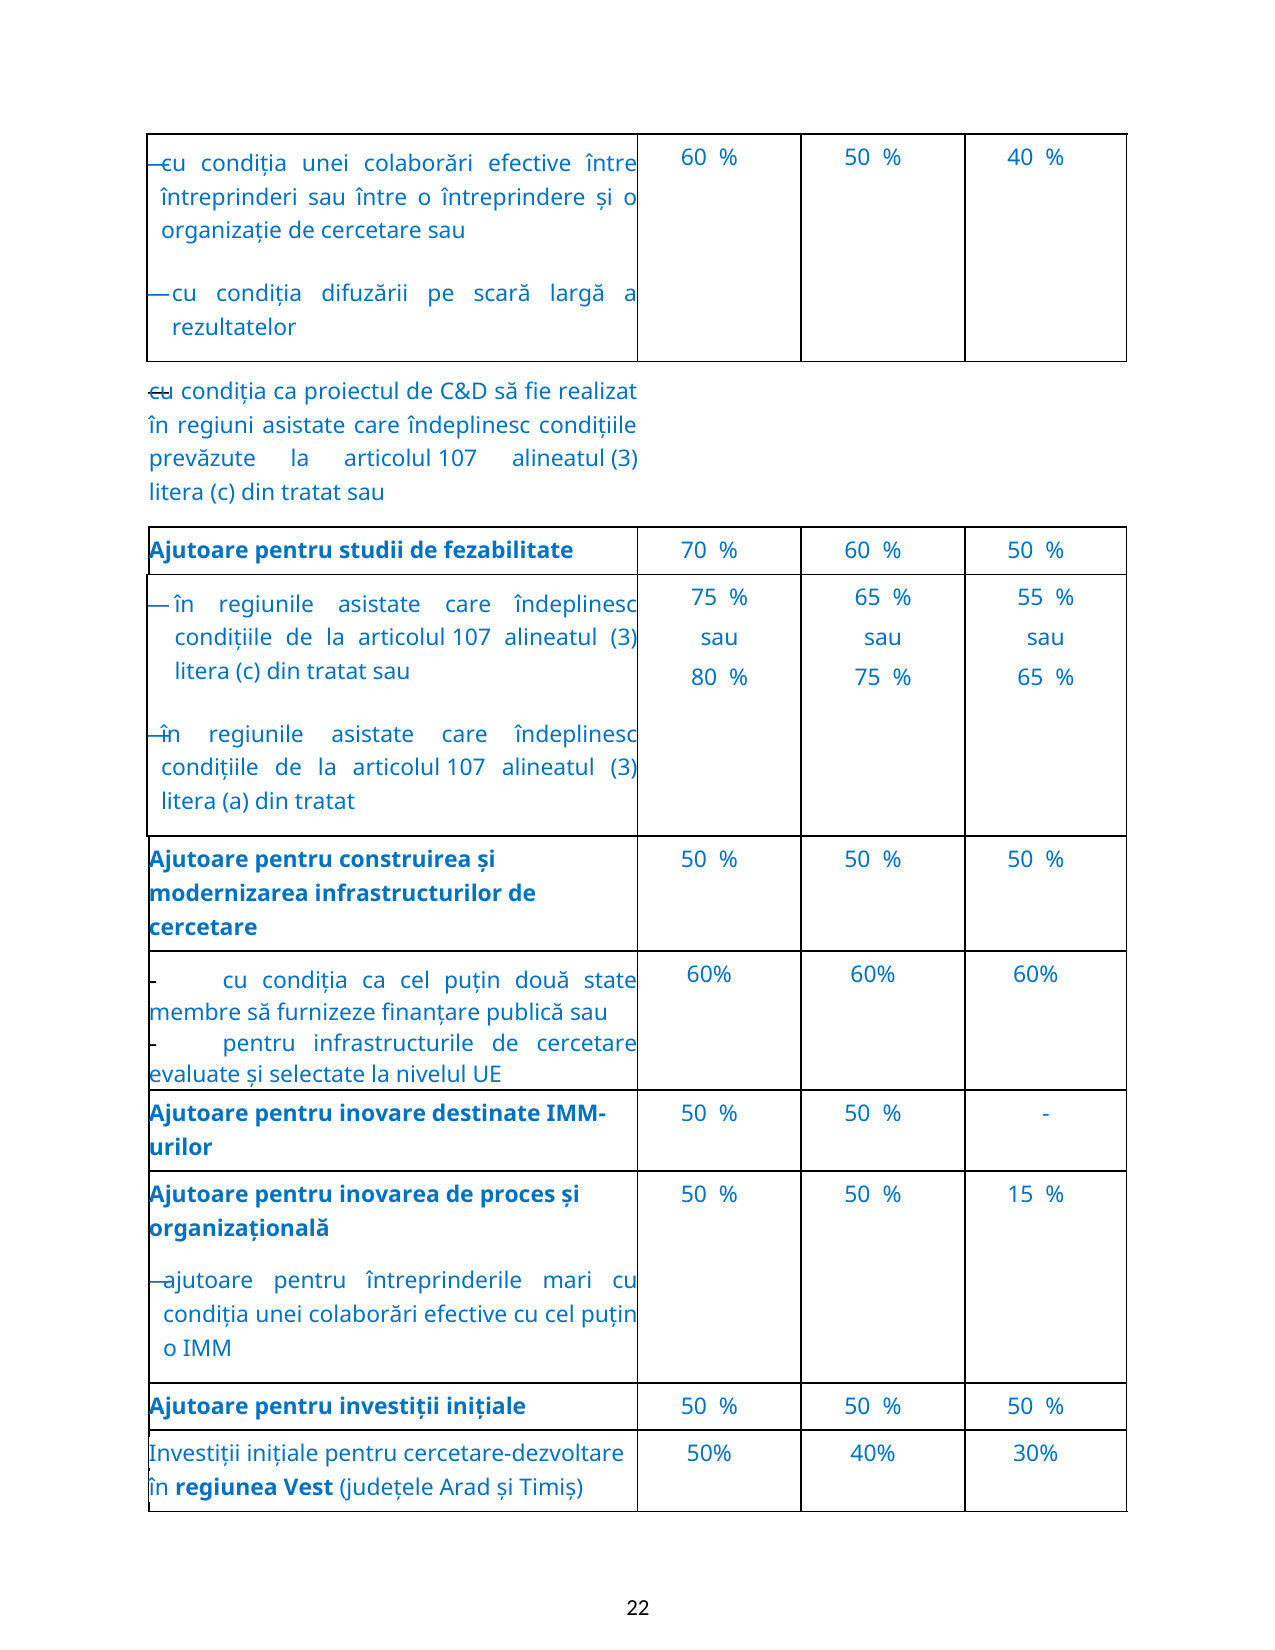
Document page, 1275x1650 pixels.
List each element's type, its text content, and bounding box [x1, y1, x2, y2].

table_cell cu condiția ca cel puțin două state membre să furnizeze finanțare publică sau pentru infrastructurile de cercetare evaluate și selectate la nivelul UE [150, 952, 637, 1089]
table_cell 60 % [638, 135, 800, 361]
table_cell Ajutoare pentru inovare destinate IMM-urilor [150, 1091, 637, 1170]
table_cell 60% [638, 952, 800, 1089]
table_cell 50 % [638, 1091, 800, 1170]
table_cell 40% [802, 1431, 964, 1511]
table_cell 50 % [966, 528, 1126, 573]
table_cell 50 % [802, 1172, 964, 1382]
table_cell 55 % sau 65 % [966, 575, 1126, 835]
table_cell 60% [966, 952, 1126, 1089]
table_cell 40 % [966, 135, 1126, 361]
table_cell 50 % [638, 837, 800, 950]
table_cell - [966, 1091, 1126, 1170]
table_cell Ajutoare pentru investiții inițiale [150, 1384, 637, 1429]
table_cell 50 % [966, 1384, 1126, 1429]
table_cell [148, 135, 637, 361]
table_cell 65 % sau 75 % [802, 575, 964, 835]
table_cell 50 % [802, 1091, 964, 1170]
table_cell cu condiția ca proiectul de C&D să fie realizat în regiuni asistate care îndeplinesc condițiile prevăzute la articolul 107 alineatul (3) litera (c) din tratat sau [149, 362, 637, 526]
table_cell 15 % [966, 1172, 1126, 1382]
table_cell [148, 575, 637, 835]
table_cell 50% [638, 1431, 800, 1511]
table_cell Investiții inițiale pentru cercetare-dezvoltare în regiunea Vest (județele Arad și Timiș) [150, 1431, 637, 1511]
table_cell 50 % [638, 1172, 800, 1382]
table_cell 50 % [802, 1384, 964, 1429]
table_cell Ajutoare pentru inovarea de proces și organizațională [150, 1172, 637, 1382]
table_cell 50 % [966, 837, 1126, 950]
table_cell 60% [802, 952, 964, 1089]
table_cell 50 % [802, 135, 964, 361]
table_cell Ajutoare pentru studii de fezabilitate [150, 528, 637, 573]
table_cell 75 % sau 80 % [638, 575, 800, 835]
table_cell 60 % [802, 528, 964, 573]
table_cell 50 % [638, 1384, 800, 1429]
table_cell 50 % [802, 837, 964, 950]
table_cell 70 % [638, 528, 800, 573]
table_cell Ajutoare pentru construirea și modernizarea infrastructurilor de cercetare [150, 837, 637, 950]
table_cell 30% [966, 1431, 1126, 1511]
